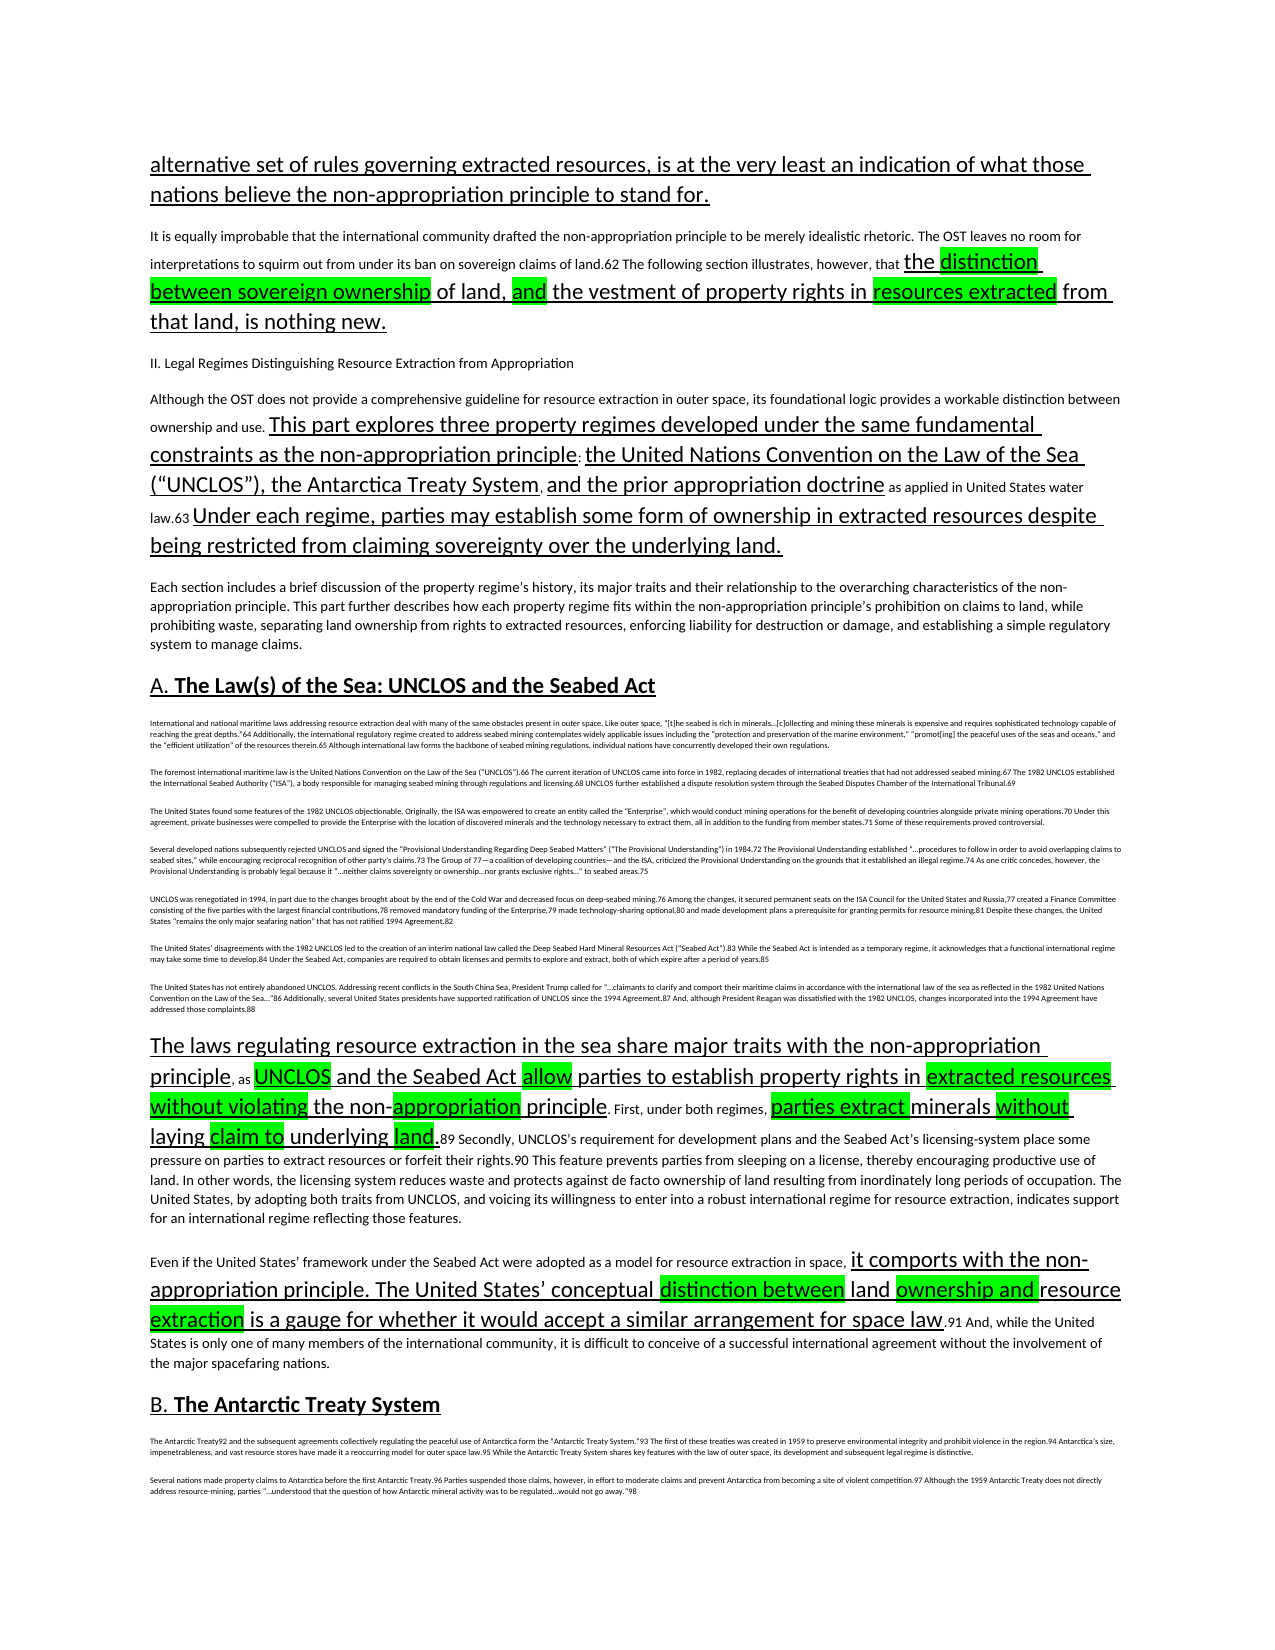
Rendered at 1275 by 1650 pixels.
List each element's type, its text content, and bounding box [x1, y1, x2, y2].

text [150, 150, 1125, 208]
text B. The Antarctic Treaty System [150, 1390, 1125, 1418]
text A. The Law(s) of the Sea: UNCLOS and the Seabed Act [150, 671, 1125, 699]
text II. Legal Regimes Distinguishing Resource Extraction from Appropriation [150, 354, 1125, 372]
text It is equally improbable that the international community drafted the non-appropriation principle to be merely idealistic rhetoric. The OST leaves no room for interpretations to squirm out from under its ban on sovereign claims of land.62 The following section illustrates, however, that the distinction between sovereign ownership of land, and the vestment of property rights in resources extracted from that land, is nothing new. [150, 227, 1125, 336]
text The laws regulating resource extraction in the sea share major traits with the non-appropriation principle, as UNCLOS and the Seabed Act allow parties to establish property rights in extracted resources without violating the non-appropriation principle. First, under both regimes, parties extract minerals without laying claim to underlying land.89 Secondly, UNCLOS’s requirement for development plans and the Seabed Act’s licensing-system place some pressure on parties to extract resources or forfeit their rights.90 This feature prevents parties from sleeping on a license, thereby encouraging productive use of land. In other words, the licensing system reduces waste and protects against de facto ownership of land resulting from inordinately long periods of occupation. The United States, by adopting both traits from UNCLOS, and voicing its willingness to enter into a robust international regime for resource extraction, indicates support for an international regime reflecting those features. [150, 1032, 1125, 1227]
text Even if the United States’ framework under the Seabed Act were adopted as a model for resource extraction in space, it comports with the non-appropriation principle. The United States’ conceptual distinction between land ownership and resource extraction is a gauge for whether it would accept a similar arrangement for space law.91 And, while the United States is only one of many members of the international community, it is difficult to conceive of a successful international agreement without the involvement of the major spacefaring nations. [150, 1245, 1125, 1372]
text Each section includes a brief discussion of the property regime’s history, its major traits and their relationship to the overarching characteristics of the non-appropriation principle. This part further describes how each property regime fits within the non-appropriation principle’s prohibition on claims to land, while prohibiting waste, separating land ownership from rights to extracted resources, enforcing liability for destruction or damage, and establishing a simple regulatory system to manage claims. [150, 578, 1125, 653]
text Although the OST does not provide a comprehensive guideline for resource extraction in outer space, its foundational logic provides a workable distinction between ownership and use. This part explores three property regimes developed under the same fundamental constraints as the non-appropriation principle: the United Nations Convention on the Law of the Sea (“UNCLOS”), the Antarctica Treaty System, and the prior appropriation doctrine as applied in United States water law.63 Under each regime, parties may establish some form of ownership in extracted resources despite being restricted from claiming sovereignty over the underlying land. [150, 390, 1125, 559]
